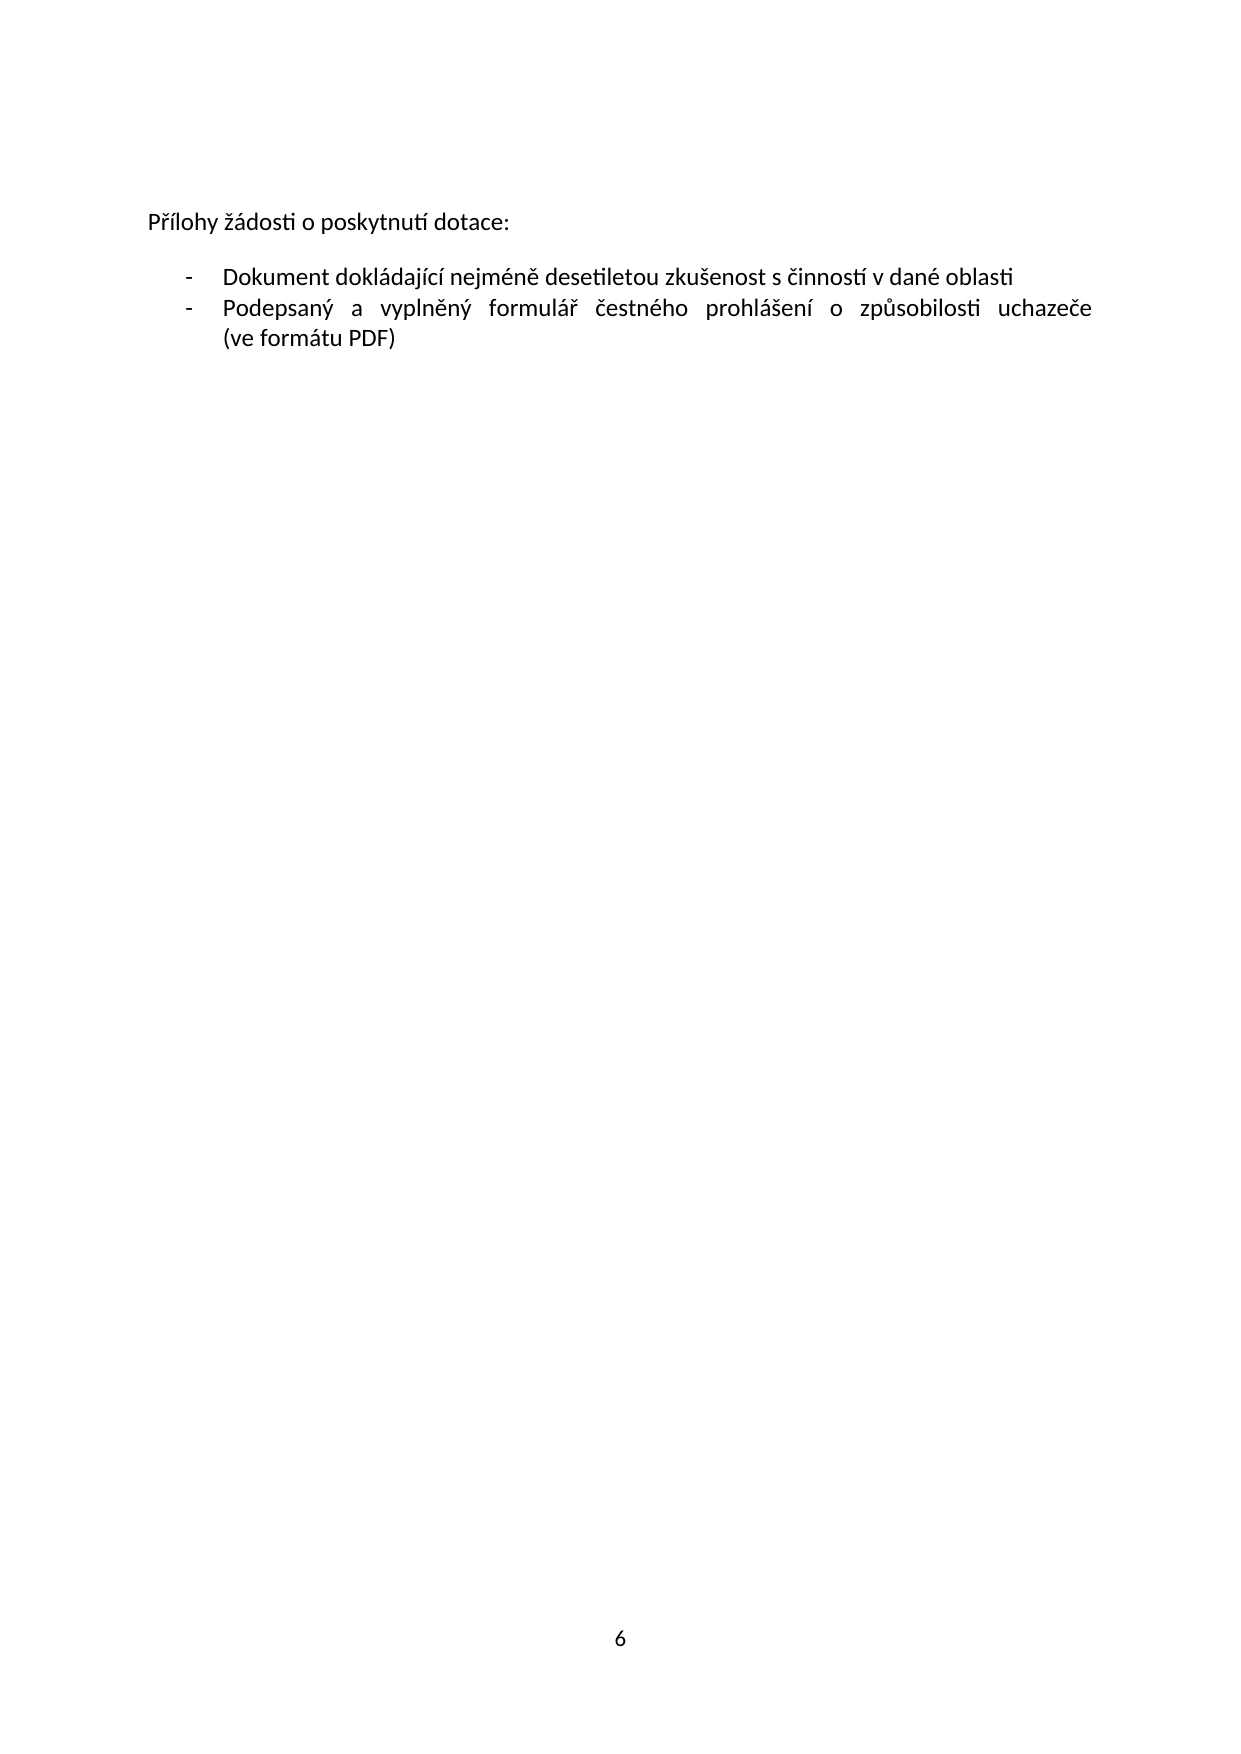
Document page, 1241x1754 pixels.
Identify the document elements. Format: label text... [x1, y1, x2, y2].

text Přílohy žádosti o poskytnutí dotace: [148, 206, 1092, 236]
list Podepsaný a vyplněný formulář čestného prohlášení o způsobilosti uchazeče (ve formátu PDF) [185, 292, 1092, 353]
list Dokument dokládající nejméně desetiletou zkušenost s činností v dané oblasti [185, 261, 1092, 292]
